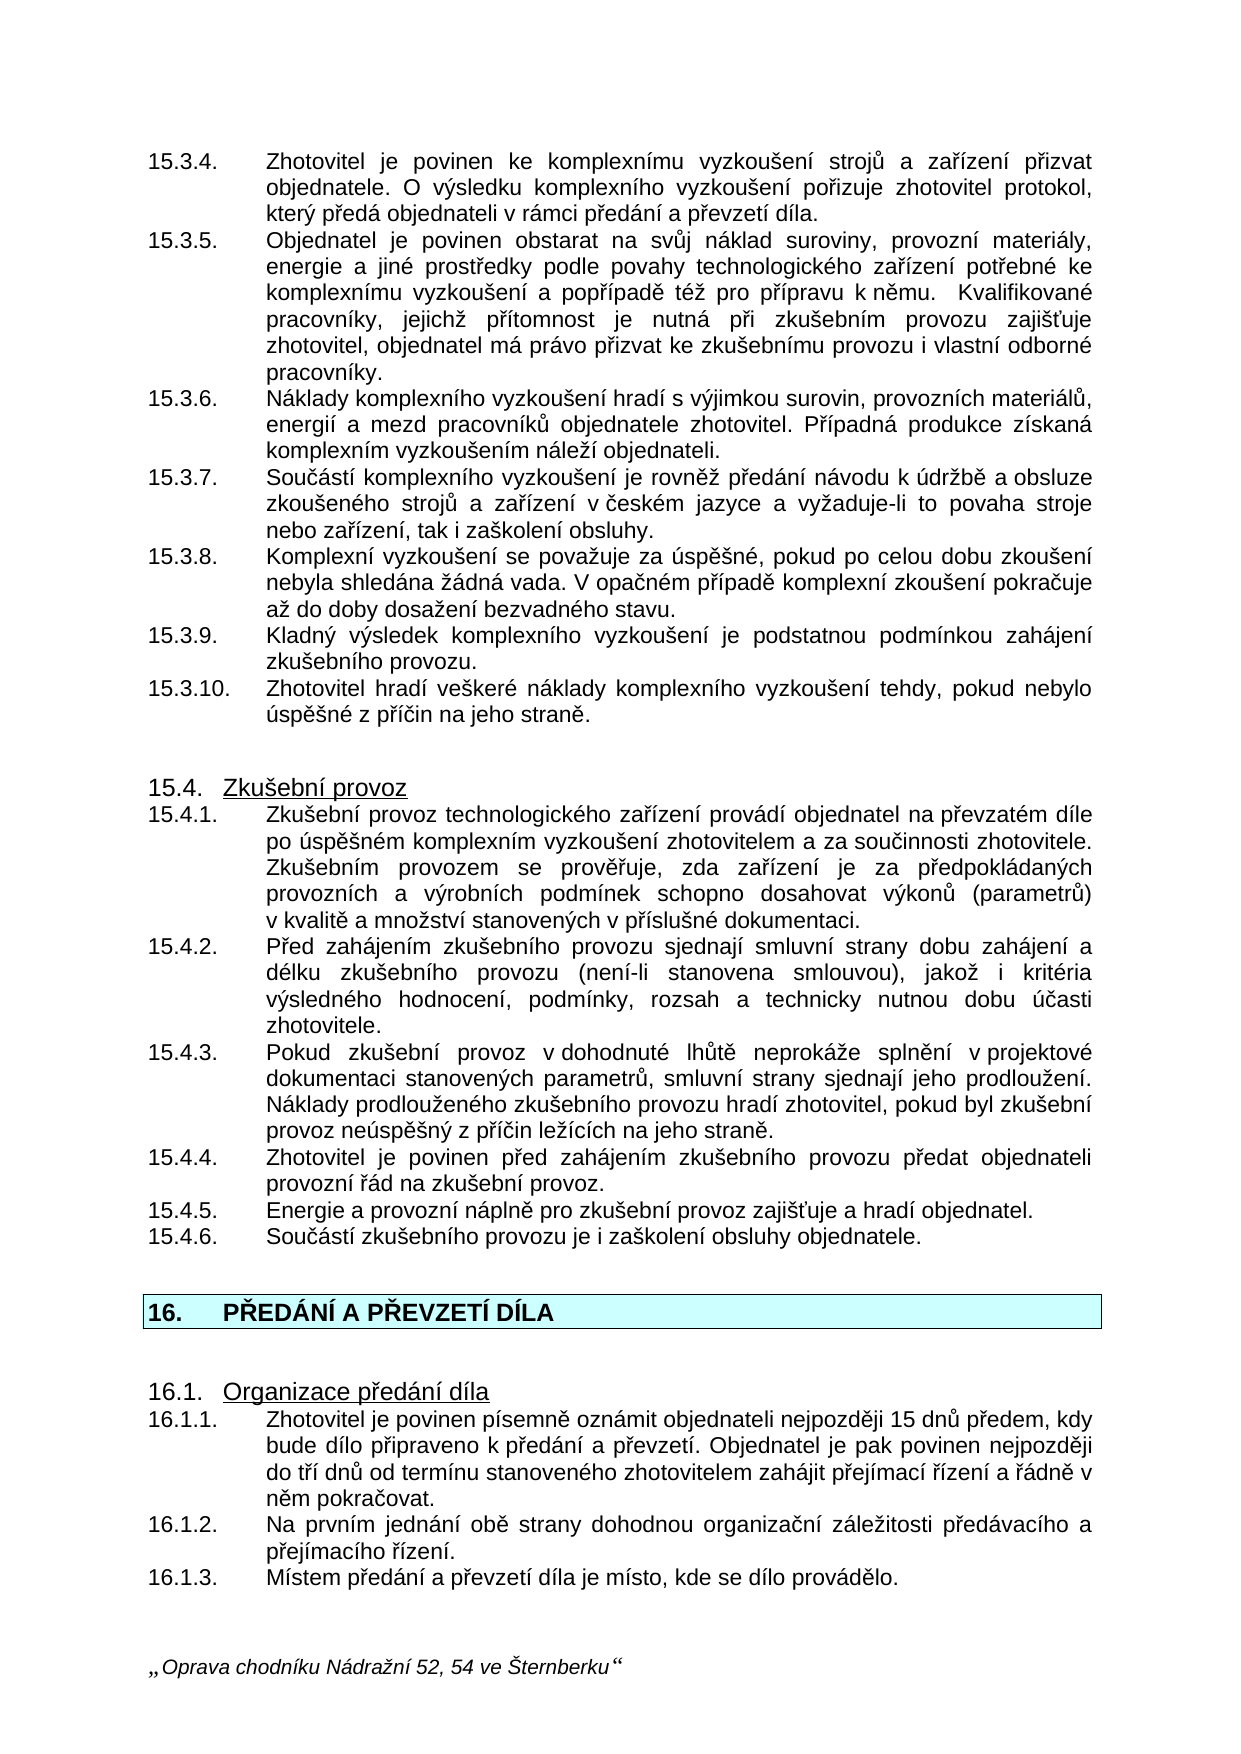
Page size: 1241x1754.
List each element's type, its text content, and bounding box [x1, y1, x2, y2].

list Zkušební provoz [148, 772, 1093, 801]
list Zkušební provoz technologického zařízení provádí objednatel na převzatém díle po úspěšném komplexním vyzkoušení zhotovitelem a za součinnosti zhotovitele. Zkušebním provozem se prověřuje, zda zařízení je za předpokládaných provozních a výrobních podmínek schopno dosahovat výkonů (parametrů) v kvalitě a množství stanovených v příslušné dokumentaci. [148, 801, 1093, 933]
list Náklady komplexního vyzkoušení hradí s výjimkou surovin, provozních materiálů, energií a mezd pracovníků objednatele zhotovitel. Případná produkce získaná komplexním vyzkoušením náleží objednateli. [148, 385, 1093, 464]
list Na prvním jednání obě strany dohodnou organizační záležitosti předávacího a přejímacího řízení. [148, 1511, 1093, 1564]
text Předání a převzetí díla [144, 1295, 1101, 1328]
list Před zahájením zkušebního provozu sjednají smluvní strany dobu zahájení a délku zkušebního provozu (není-li stanovena smlouvou), jakož i kritéria výsledného hodnocení, podmínky, rozsah a technicky nutnou dobu účasti zhotovitele. [148, 933, 1093, 1038]
list Součástí zkušebního provozu je i zaškolení obsluhy objednatele. [148, 1223, 1093, 1249]
list Součástí komplexního vyzkoušení je rovněž předání návodu k údržbě a obsluze zkoušeného strojů a zařízení v českém jazyce a vyžaduje-li to povaha stroje nebo zařízení, tak i zaškolení obsluhy. [148, 464, 1093, 543]
list Místem předání a převzetí díla je místo, kde se dílo provádělo. [148, 1564, 1093, 1590]
list Zhotovitel hradí veškeré náklady komplexního vyzkoušení tehdy, pokud nebylo úspěšné z příčin na jeho straně. [148, 675, 1093, 727]
list Objednatel je povinen obstarat na svůj náklad suroviny, provozní materiály, energie a jiné prostředky podle povahy technologického zařízení potřebné ke komplexnímu vyzkoušení a popřípadě též pro přípravu k němu. Kvalifikované pracovníky, jejichž přítomnost je nutná při zkušebním provozu zajišťuje zhotovitel, objednatel má právo přizvat ke zkušebnímu provozu i vlastní odborné pracovníky. [148, 227, 1093, 385]
list Energie a provozní náplně pro zkušební provoz zajišťuje a hradí objednatel. [148, 1197, 1093, 1223]
list Komplexní vyzkoušení se považuje za úspěšné, pokud po celou dobu zkoušení nebyla shledána žádná vada. V opačném případě komplexní zkoušení pokračuje až do doby dosažení bezvadného stavu. [148, 543, 1093, 622]
list Zhotovitel je povinen písemně oznámit objednateli nejpozději 15 dnů předem, kdy bude dílo připraveno k předání a převzetí. Objednatel je pak povinen nejpozději do tří dnů od termínu stanoveného zhotovitelem zahájit přejímací řízení a řádně v něm pokračovat. [148, 1406, 1093, 1511]
list Pokud zkušební provoz v dohodnuté lhůtě neprokáže splnění v projektové dokumentaci stanovených parametrů, smluvní strany sjednají jeho prodloužení. Náklady prodlouženého zkušebního provozu hradí zhotovitel, pokud byl zkušební provoz neúspěšný z příčin ležících na jeho straně. [148, 1038, 1093, 1144]
list Zhotovitel je povinen ke komplexnímu vyzkoušení strojů a zařízení přizvat objednatele. O výsledku komplexního vyzkoušení pořizuje zhotovitel protokol, který předá objednateli v rámci předání a převzetí díla. [148, 148, 1093, 227]
list Kladný výsledek komplexního vyzkoušení je podstatnou podmínkou zahájení zkušebního provozu. [148, 622, 1093, 675]
list Organizace předání díla [148, 1377, 1093, 1406]
list Zhotovitel je povinen před zahájením zkušebního provozu předat objednateli provozní řád na zkušební provoz. [148, 1144, 1093, 1197]
